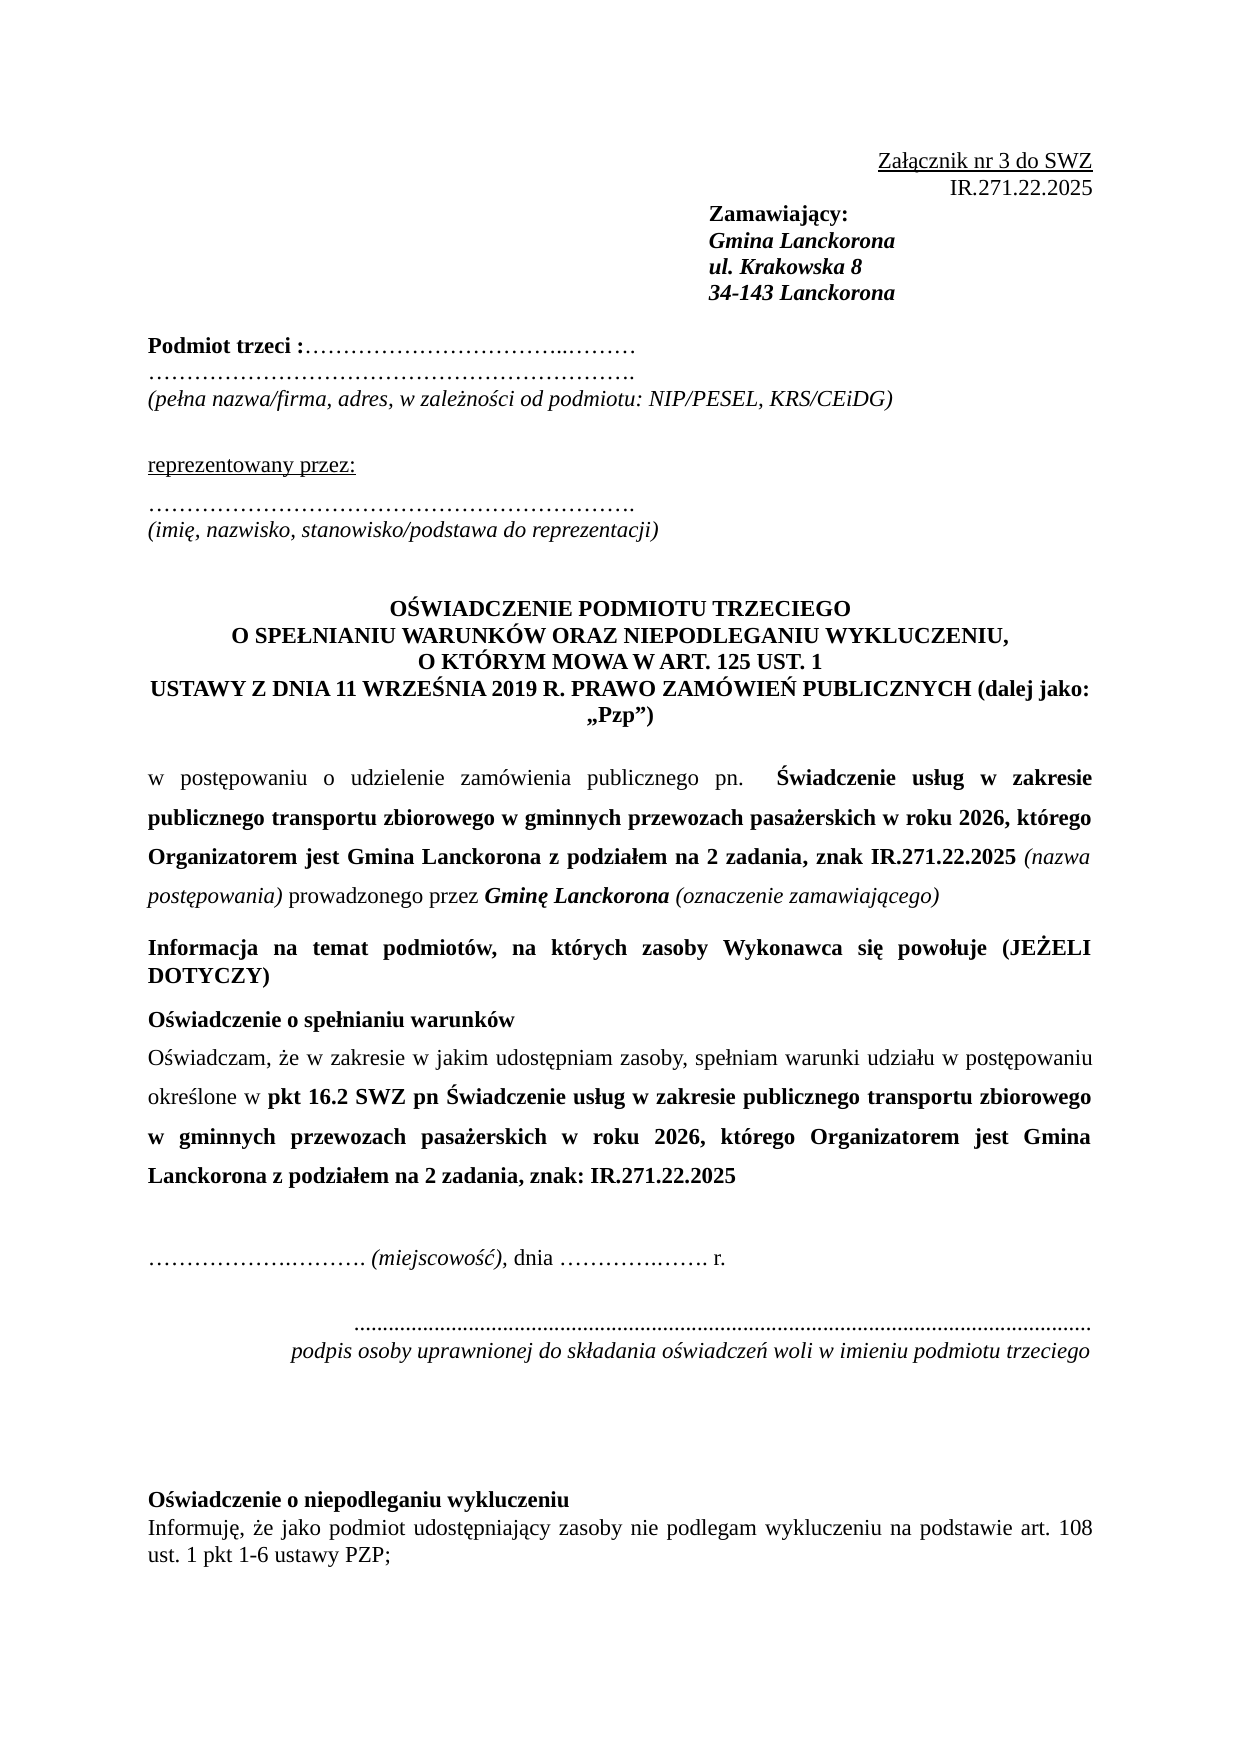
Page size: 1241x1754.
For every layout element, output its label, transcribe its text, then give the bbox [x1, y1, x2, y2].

text IR.271.22.2025 [148, 174, 1093, 200]
text ………………………………………………………. [148, 490, 871, 516]
text ……………….………. (miejscowość), dnia ………….……. r. [148, 1244, 1093, 1271]
text ………………………………………………………. [148, 358, 1093, 385]
text Gmina Lanckorona [709, 227, 1093, 253]
text O SPEŁNIANIU WARUNKÓW ORAZ NIEPODLEGANIU WYKLUCZENIU, [148, 622, 1093, 648]
text Podmiot trzeci :……………………………..……… [148, 332, 1093, 358]
text USTAWY Z DNIA 11 WRZEŚNIA 2019 R. PRAWO ZAMÓWIEŃ PUBLICZNYCH (dalej jako: „Pzp”) [148, 674, 1093, 727]
text reprezentowany przez: [148, 451, 1093, 477]
text Oświadczenie o spełnianiu warunków [148, 1006, 1093, 1032]
text ul. Krakowska 8 [709, 253, 1093, 279]
text Informacja na temat podmiotów, na których zasoby Wykonawca się powołuje (JEŻELI DOTYCZY) [148, 934, 1093, 988]
text Zamawiający: [709, 200, 1093, 227]
text 34-143 Lanckorona [709, 279, 1093, 306]
text ................................................................................................................................. [148, 1309, 1093, 1335]
text podpis osoby uprawnionej do składania oświadczeń woli w imieniu podmiotu trzeciego [148, 1337, 1093, 1364]
text w postępowaniu o udzielenie zamówienia publicznego pn. Świadczenie usług w zakresie publicznego transportu zbiorowego w gminnych przewozach pasażerskich w roku 2026, którego Organizatorem jest Gmina Lanckorona z podziałem na 2 zadania, znak IR.271.22.2025 (nazwa postępowania) prowadzonego przez Gminę Lanckorona (oznaczenie zamawiającego) [148, 764, 1093, 909]
text Oświadczenie o niepodleganiu wykluczeniu [148, 1487, 1093, 1513]
text Informuję, że jako podmiot udostępniający zasoby nie podlegam wykluczeniu na podstawie art. 108 ust. 1 pkt 1-6 ustawy PZP; [148, 1514, 1093, 1568]
text (pełna nazwa/firma, adres, w zależności od podmiotu: NIP/PESEL, KRS/CEiDG) [148, 385, 1093, 411]
text OŚWIADCZENIE PODMIOTU TRZECIEGO [148, 596, 1093, 622]
text O KTÓRYM MOWA W ART. 125 UST. 1 [148, 648, 1093, 674]
text (imię, nazwisko, stanowisko/podstawa do reprezentacji) [148, 516, 738, 543]
text Załącznik nr 3 do SWZ [148, 148, 1093, 174]
text Oświadczam, że w zakresie w jakim udostępniam zasoby, spełniam warunki udziału w postępowaniu określone w pkt 16.2 SWZ pn Świadczenie usług w zakresie publicznego transportu zbiorowego w gminnych przewozach pasażerskich w roku 2026, którego Organizatorem jest Gmina Lanckorona z podziałem na 2 zadania, znak: IR.271.22.2025 [148, 1044, 1093, 1188]
